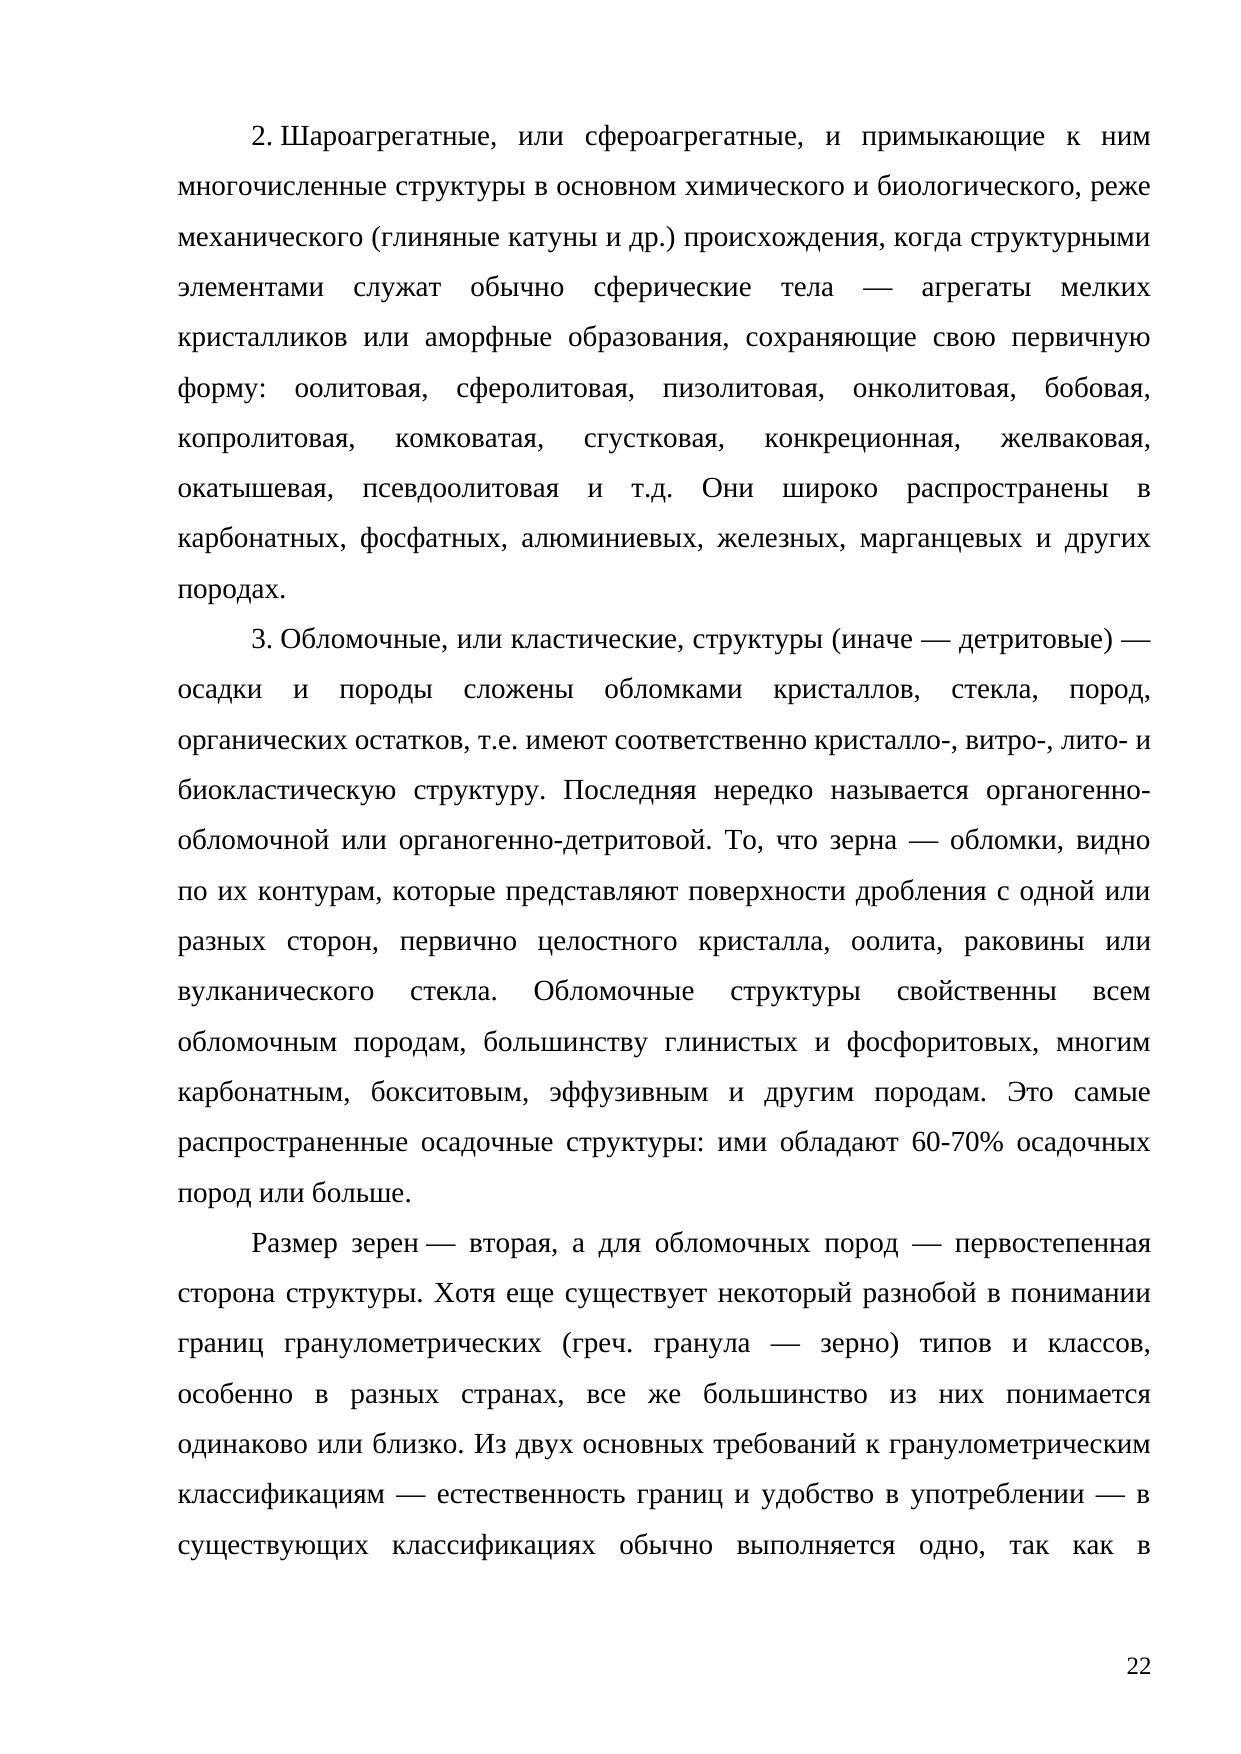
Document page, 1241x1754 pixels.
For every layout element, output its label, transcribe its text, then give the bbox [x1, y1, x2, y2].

text 2. Шароагрегатные, или сфероагрегатные, и примыкающие к ним многочисленные структуры в основном химического и биологического, реже механического (глиняные катуны и др.) происхождения, когда структурными элементами служат обычно сферические тела — агрегаты мелких кристалликов или аморфные образования, сохраняющие свою первичную форму: оолитовая, сферолитовая, пизолитовая, онколитовая, бобовая, копролитовая, комковатая, сгустковая, конкреционная, желваковая, окатышевая, псевдоолитовая и т.д. Они широко распространены в карбонатных, фосфатных, алюминиевых, железных, марганцевых и других породах. [177, 118, 1152, 604]
text 3. Обломочные, или кластические, структуры (иначе — детритовые) — осадки и породы сложены обломками кристаллов, стекла, пород, органических остатков, т.е. имеют соответственно кристалло-, витро-, лито- и биокластическую структуру. Последняя нередко называется органогенно-обломочной или органогенно-детритовой. То, что зерна — обломки, видно по их контурам, которые представляют поверхности дробления с одной или разных сторон, первично целостного кристалла, оолита, раковины или вулканического стекла. Обломочные структуры свойственны всем обломочным породам, большинству глинистых и фосфоритовых, многим карбонатным, бокситовым, эффузивным и другим породам. Это самые распространенные осадочные структуры: ими обладают 60-70% осадочных пород или больше. [177, 621, 1152, 1208]
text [177, 1225, 1152, 1560]
